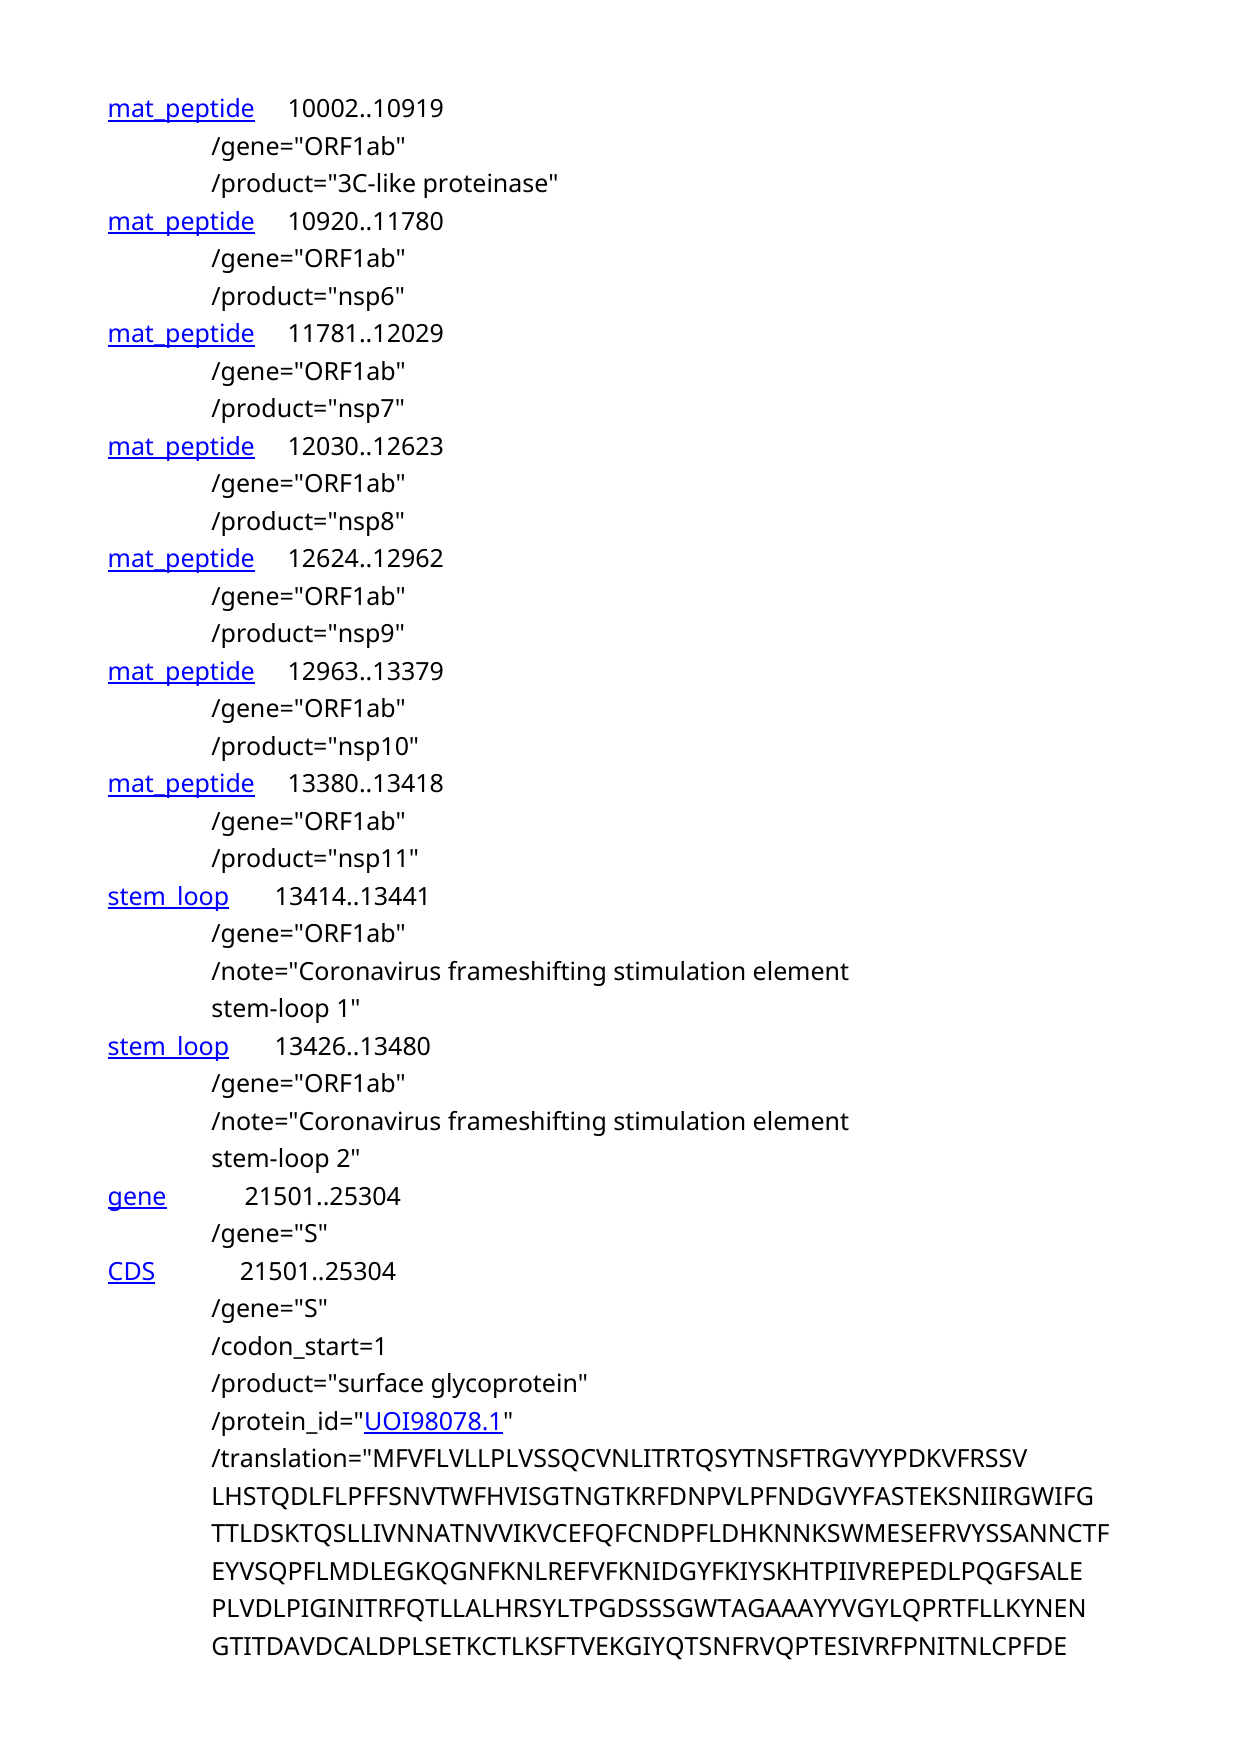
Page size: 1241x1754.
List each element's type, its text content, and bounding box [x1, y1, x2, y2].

text /product="3C-like proteinase" [75, 164, 1165, 202]
text /product="nsp10" [75, 727, 1165, 764]
text /codon_start=1 [75, 1327, 1165, 1364]
text /product="nsp11" [75, 839, 1165, 877]
text /gene="ORF1ab" [75, 239, 1165, 277]
text /gene="ORF1ab" [75, 689, 1165, 727]
text EYVSQPFLMDLEGKQGNFKNLREFVFKNIDGYFKIYSKHTPIIVREPEDLPQGFSALE [75, 1552, 1165, 1589]
text /gene="ORF1ab" [75, 1064, 1165, 1102]
text /gene="S" [75, 1289, 1165, 1327]
text /gene="ORF1ab" [75, 914, 1165, 952]
text /product="nsp8" [75, 502, 1165, 539]
text /gene="ORF1ab" [75, 127, 1165, 164]
text mat_peptide 10920..11780 [75, 202, 1165, 239]
text CDS 21501..25304 [75, 1252, 1165, 1289]
text GTITDAVDCALDPLSETKCTLKSFTVEKGIYQTSNFRVQPTESIVRFPNITNLCPFDE [75, 1627, 1165, 1664]
text stem_loop 13426..13480 [75, 1027, 1165, 1064]
text TTLDSKTQSLLIVNNATNVVIKVCEFQFCNDPFLDHKNNKSWMESEFRVYSSANNCTF [75, 1514, 1165, 1552]
text /gene="S" [75, 1214, 1165, 1252]
text /gene="ORF1ab" [75, 577, 1165, 614]
text /gene="ORF1ab" [75, 352, 1165, 389]
text stem-loop 2" [75, 1139, 1165, 1177]
text LHSTQDLFLPFFSNVTWFHVISGTNGTKRFDNPVLPFNDGVYFASTEKSNIIRGWIFG [75, 1477, 1165, 1514]
text mat_peptide 10002..10919 [75, 89, 1165, 127]
text gene 21501..25304 [75, 1177, 1165, 1214]
text /note="Coronavirus frameshifting stimulation element [75, 952, 1165, 989]
text mat_peptide 11781..12029 [75, 314, 1165, 352]
text /note="Coronavirus frameshifting stimulation element [75, 1102, 1165, 1139]
text /translation="MFVFLVLLPLVSSQCVNLITRTQSYTNSFTRGVYYPDKVFRSSV [75, 1439, 1165, 1477]
text stem-loop 1" [75, 989, 1165, 1027]
text /product="nsp9" [75, 614, 1165, 652]
text stem_loop 13414..13441 [75, 877, 1165, 914]
text mat_peptide 12963..13379 [75, 652, 1165, 689]
text mat_peptide 12030..12623 [75, 427, 1165, 464]
text /gene="ORF1ab" [75, 464, 1165, 502]
text PLVDLPIGINITRFQTLLALHRSYLTPGDSSSGWTAGAAAYYVGYLQPRTFLLKYNEN [75, 1589, 1165, 1627]
text /product="nsp6" [75, 277, 1165, 314]
text mat_peptide 12624..12962 [75, 539, 1165, 577]
text /product="surface glycoprotein" [75, 1364, 1165, 1402]
text /gene="ORF1ab" [75, 802, 1165, 839]
text /protein_id="UOI98078.1" [75, 1402, 1165, 1439]
text /product="nsp7" [75, 389, 1165, 427]
text mat_peptide 13380..13418 [75, 764, 1165, 802]
